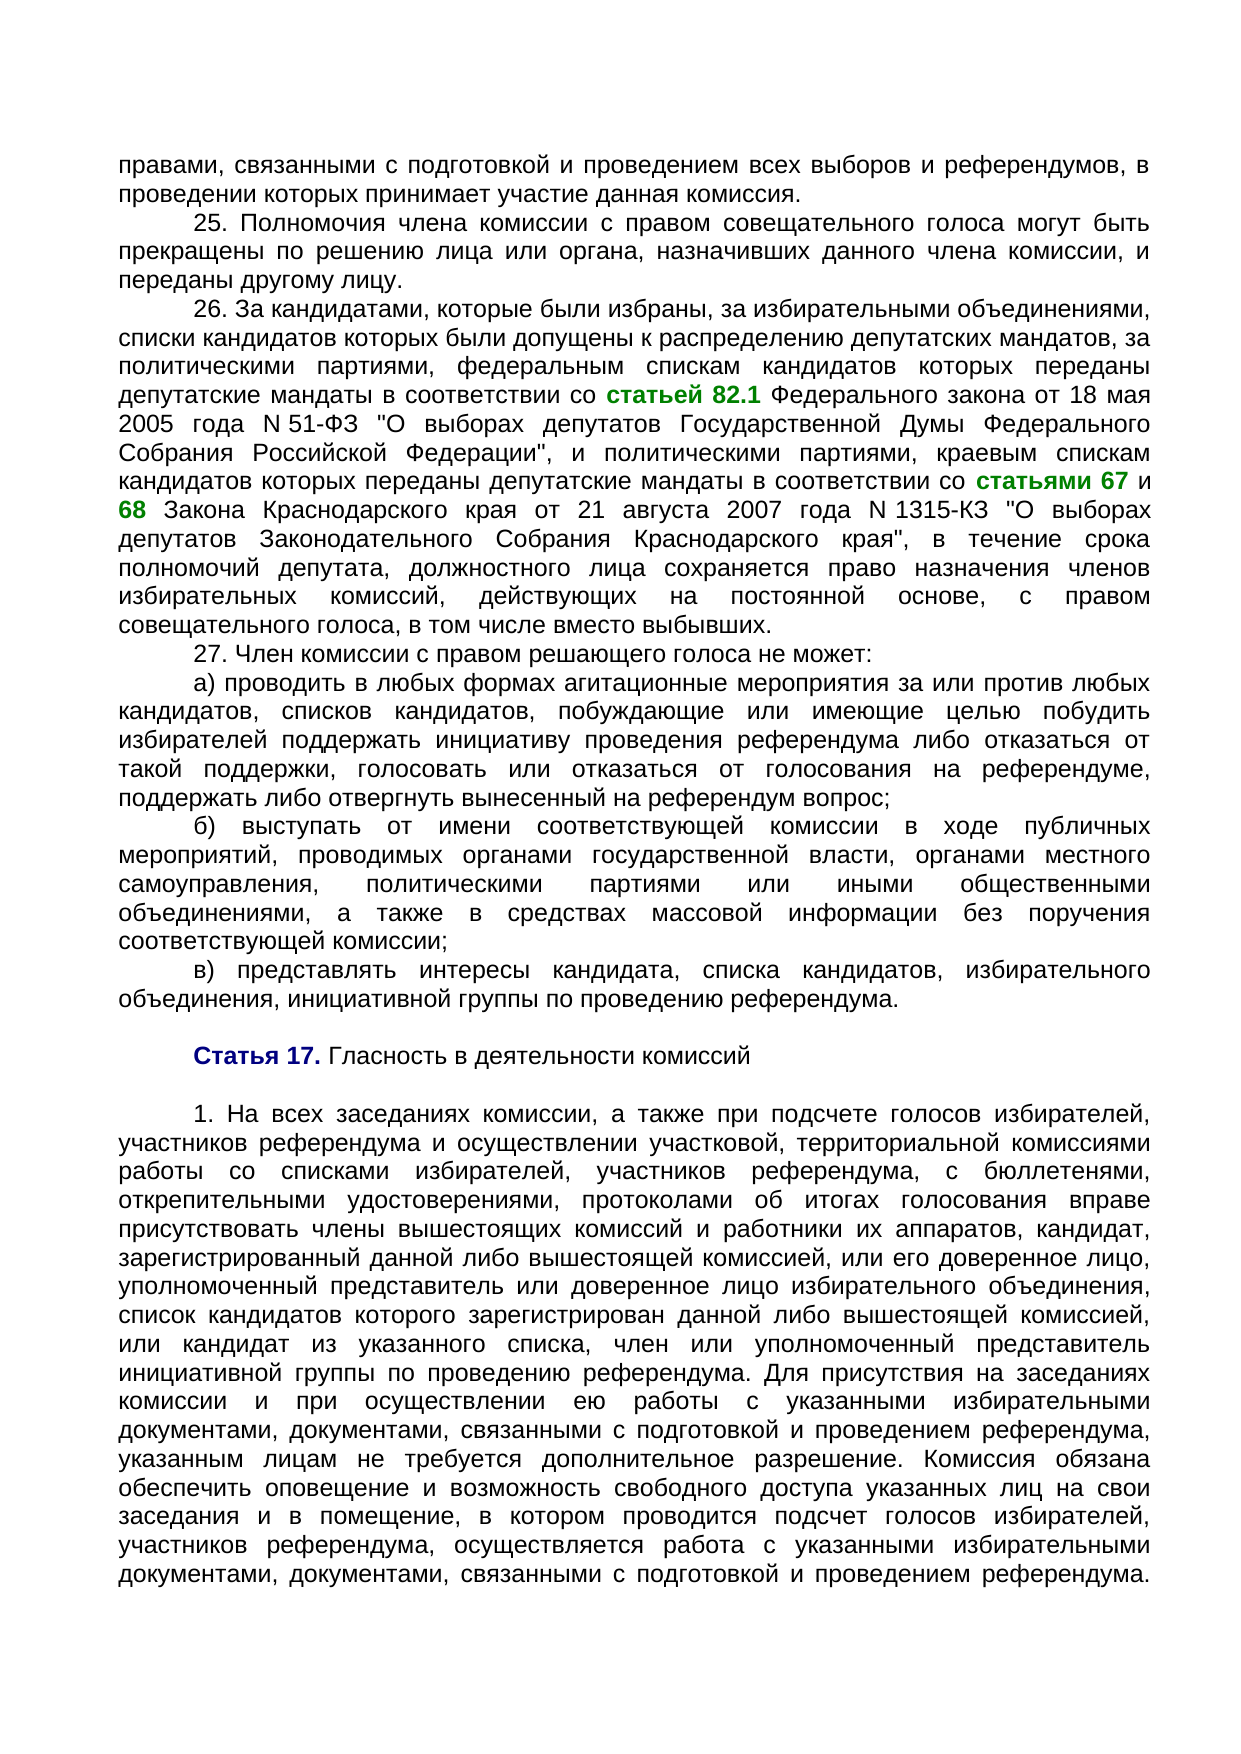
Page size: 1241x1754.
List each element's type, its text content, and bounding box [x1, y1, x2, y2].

text 26. За кандидатами, которые были избраны, за избирательными объединениями, списки кандидатов которых были допущены к распределению депутатских мандатов, за политическими партиями, федеральным спискам кандидатов которых переданы депутатские мандаты в соответствии со статьей 82.1 Федерального закона от 18 мая 2005 года N 51-ФЗ "О выборах депутатов Государственной Думы Федерального Собрания Российской Федерации", и политическими партиями, краевым спискам кандидатов которых переданы депутатские мандаты в соответствии со статьями 67 и 68 Закона Краснодарского края от 21 августа 2007 года N 1315-КЗ "О выборах депутатов Законодательного Собрания Краснодарского края", в течение срока полномочий депутата, должностного лица сохраняется право назначения членов избирательных комиссий, действующих на постоянной основе, с правом совещательного голоса, в том числе вместо выбывших. [118, 294, 1152, 639]
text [118, 150, 1152, 207]
text 27. Член комиссии с правом решающего голоса не может: [118, 639, 1152, 667]
text Статья 17. Гласность в деятельности комиссий [193, 1041, 1152, 1070]
text 25. Полномочия члена комиссии с правом совещательного голоса могут быть прекращены по решению лица или органа, назначивших данного члена комиссии, и переданы другому лицу. [118, 207, 1152, 294]
text в) представлять интересы кандидата, списка кандидатов, избирательного объединения, инициативной группы по проведению референдума. [118, 955, 1152, 1012]
text б) выступать от имени соответствующей комиссии в ходе публичных мероприятий, проводимых органами государственной власти, органами местного самоуправления, политическими партиями или иными общественными объединениями, а также в средствах массовой информации без поручения соответствующей комиссии; [118, 811, 1152, 955]
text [118, 1099, 1152, 1587]
text а) проводить в любых формах агитационные мероприятия за или против любых кандидатов, списков кандидатов, побуждающие или имеющие целью побудить избирателей поддержать инициативу проведения референдума либо отказаться от такой поддержки, голосовать или отказаться от голосования на референдуме, поддержать либо отвергнуть вынесенный на референдум вопрос; [118, 667, 1152, 811]
